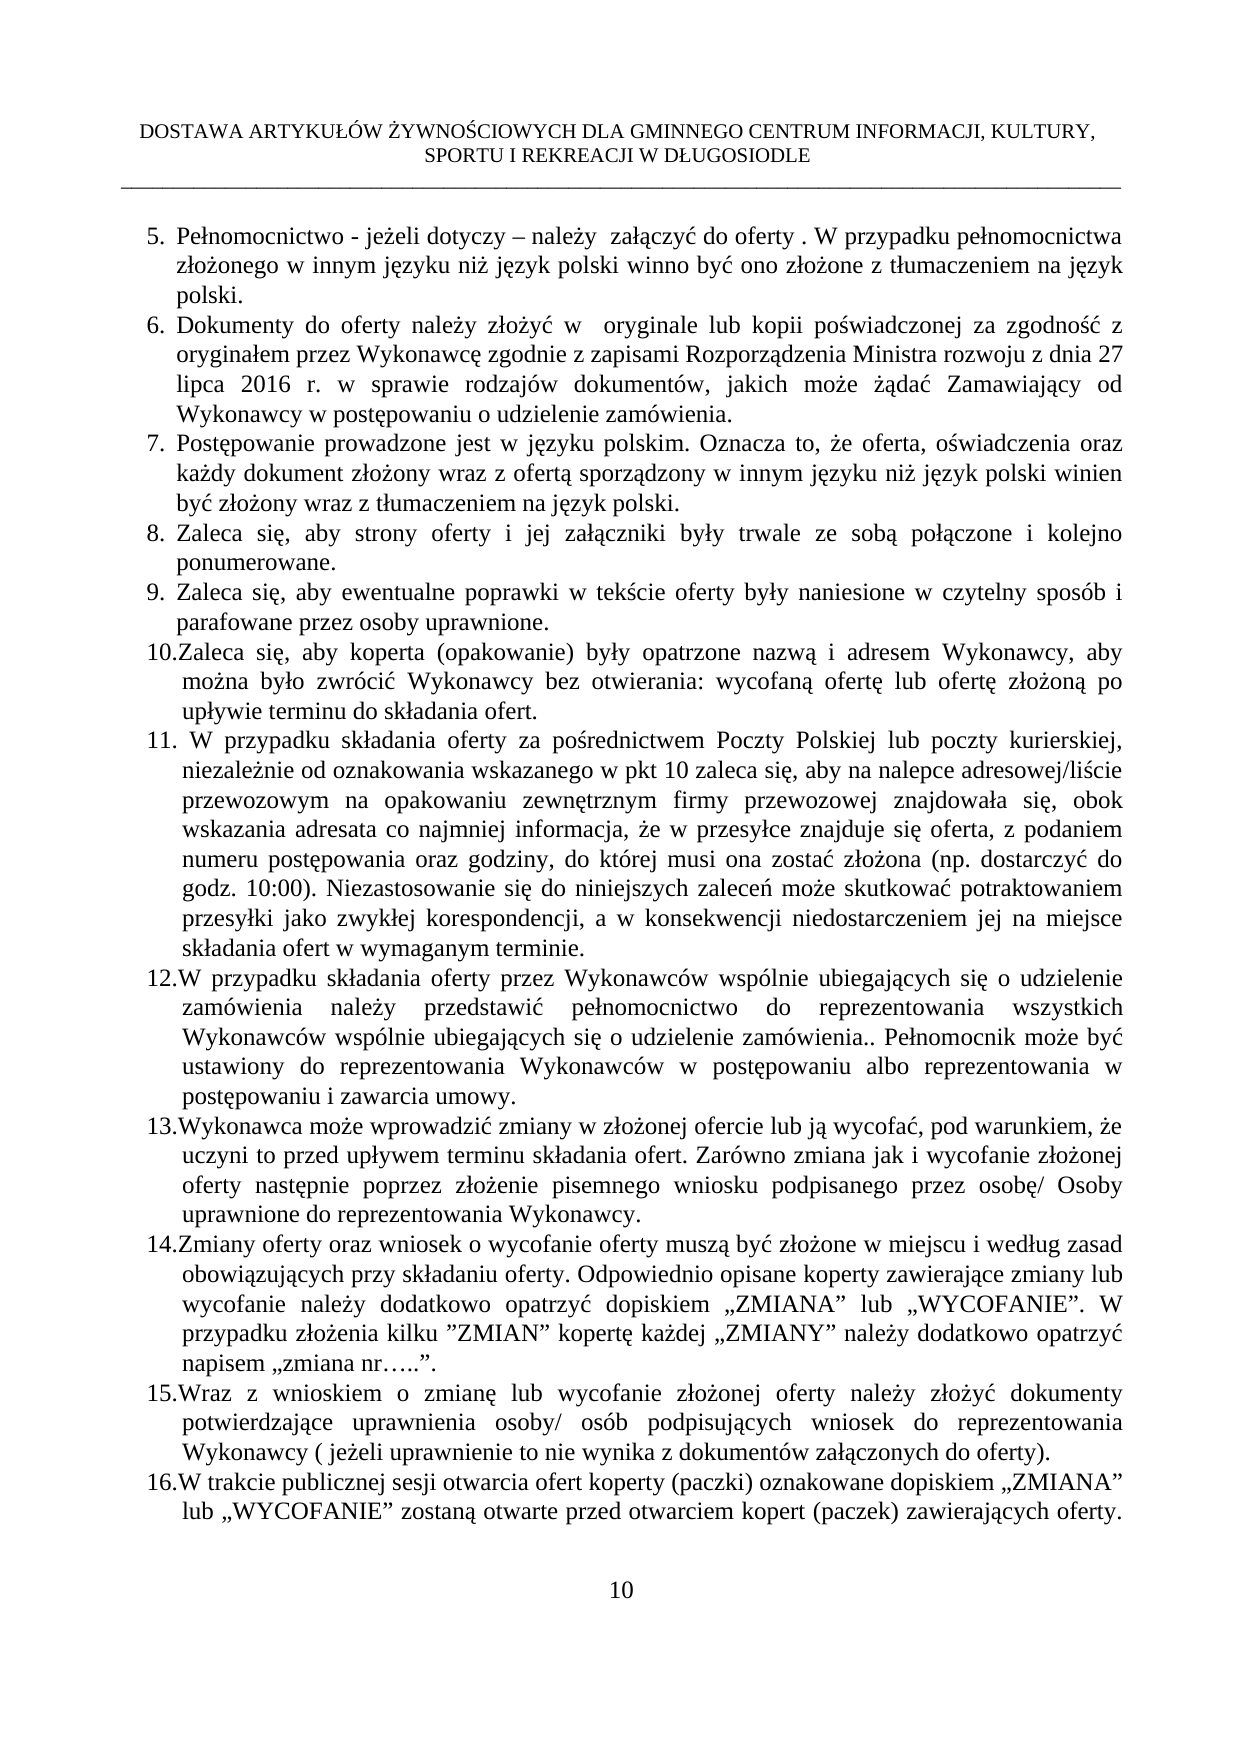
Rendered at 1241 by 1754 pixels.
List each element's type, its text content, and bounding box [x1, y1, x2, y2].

list Zaleca się, aby strony oferty i jej załączniki były trwale ze sobą połączone i kolejno ponumerowane. [146, 518, 1124, 576]
text 14.Zmiany oferty oraz wniosek o wycofanie oferty muszą być złożone w miejscu i według zasad obowiązujących przy składaniu oferty. Odpowiednio opisane koperty zawierające zmiany lub wycofanie należy dodatkowo opatrzyć dopiskiem „ZMIANA” lub „WYCOFANIE”. W przypadku złożenia kilku ”ZMIAN” kopertę każdej „ZMIANY” należy dodatkowo opatrzyć napisem „zmiana nr…..”. [146, 1229, 1124, 1377]
text 13.Wykonawca może wprowadzić zmiany w złożonej ofercie lub ją wycofać, pod warunkiem, że uczyni to przed upływem terminu składania ofert. Zarówno zmiana jak i wycofanie złożonej oferty następnie poprzez złożenie pisemnego wniosku podpisanego przez osobę/ Osoby uprawnione do reprezentowania Wykonawcy. [146, 1111, 1124, 1228]
text 11. W przypadku składania oferty za pośrednictwem Poczty Polskiej lub poczty kurierskiej, niezależnie od oznakowania wskazanego w pkt 10 zaleca się, aby na nalepce adresowej/liście przewozowym na opakowaniu zewnętrznym firmy przewozowej znajdowała się, obok wskazania adresata co najmniej informacja, że w przesyłce znajduje się oferta, z podaniem numeru postępowania oraz godziny, do której musi ona zostać złożona (np. dostarczyć do godz. 10:00). Niezastosowanie się do niniejszych zaleceń może skutkować potraktowaniem przesyłki jako zwykłej korespondencji, a w konsekwencji niedostarczeniem jej na miejsce składania ofert w wymaganym terminie. [146, 726, 1124, 961]
list Pełnomocnictwo - jeżeli dotyczy – należy załączyć do oferty . W przypadku pełnomocnictwa złożonego w innym języku niż język polski winno być ono złożone z tłumaczeniem na język polski. [146, 221, 1124, 309]
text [146, 1467, 1124, 1525]
text 10.Zaleca się, aby koperta (opakowanie) były opatrzone nazwą i adresem Wykonawcy, aby można było zwrócić Wykonawcy bez otwierania: wycofaną ofertę lub ofertę złożoną po upływie terminu do składania ofert. [146, 637, 1124, 724]
list Dokumenty do oferty należy złożyć w oryginale lub kopii poświadczonej za zgodność z oryginałem przez Wykonawcę zgodnie z zapisami Rozporządzenia Ministra rozwoju z dnia 27 lipca 2016 r. w sprawie rodzajów dokumentów, jakich może żądać Zamawiający od Wykonawcy w postępowaniu o udzielenie zamówienia. [146, 310, 1124, 427]
list Postępowanie prowadzone jest w języku polskim. Oznacza to, że oferta, oświadczenia oraz każdy dokument złożony wraz z ofertą sporządzony w innym języku niż język polski winien być złożony wraz z tłumaczeniem na język polski. [146, 428, 1124, 516]
list Zaleca się, aby ewentualne poprawki w tekście oferty były naniesione w czytelny sposób i parafowane przez osoby uprawnione. [146, 577, 1124, 635]
text 15.Wraz z wnioskiem o zmianę lub wycofanie złożonej oferty należy złożyć dokumenty potwierdzające uprawnienia osoby/ osób podpisujących wniosek do reprezentowania Wykonawcy ( jeżeli uprawnienie to nie wynika z dokumentów załączonych do oferty). [146, 1378, 1124, 1466]
text 12.W przypadku składania oferty przez Wykonawców wspólnie ubiegających się o udzielenie zamówienia należy przedstawić pełnomocnictwo do reprezentowania wszystkich Wykonawców wspólnie ubiegających się o udzielenie zamówienia.. Pełnomocnik może być ustawiony do reprezentowania Wykonawców w postępowaniu albo reprezentowania w postępowaniu i zawarcia umowy. [146, 963, 1124, 1110]
